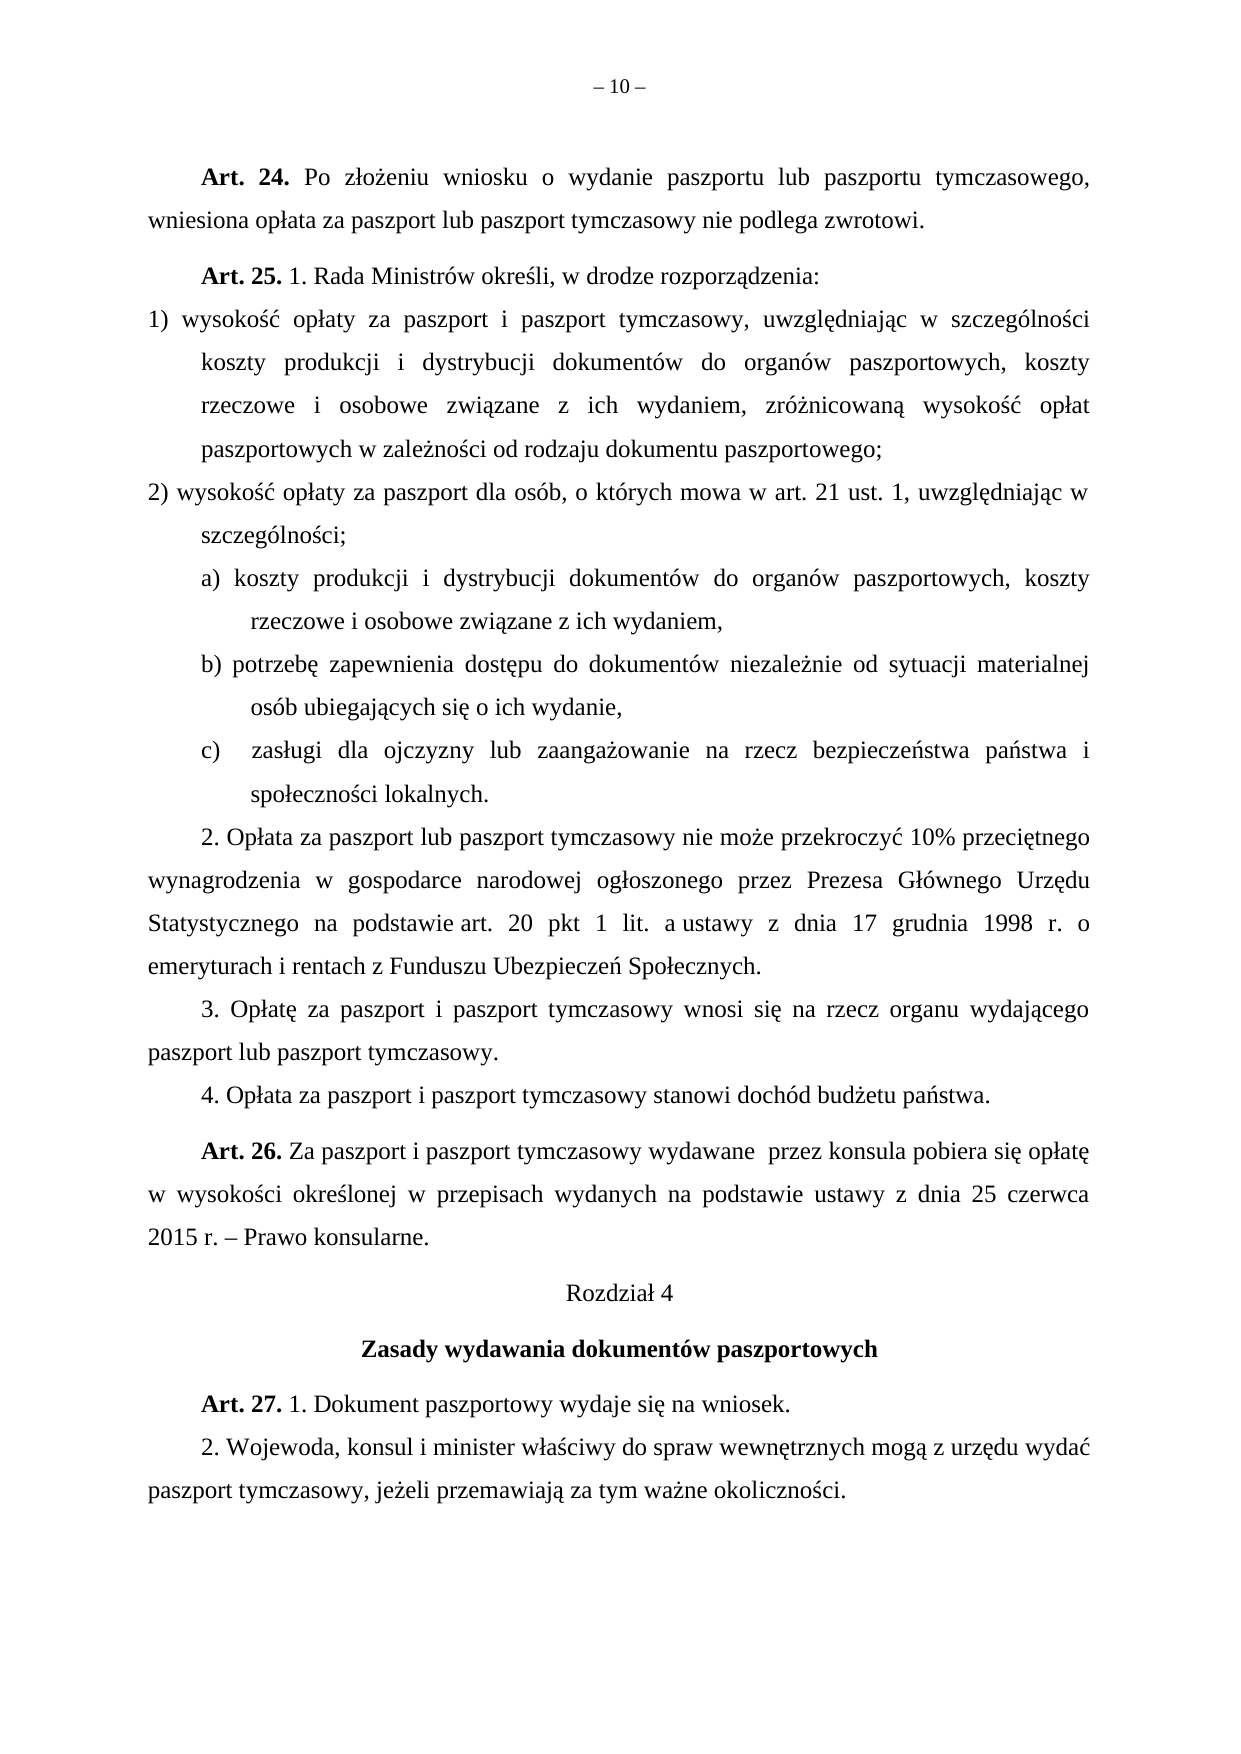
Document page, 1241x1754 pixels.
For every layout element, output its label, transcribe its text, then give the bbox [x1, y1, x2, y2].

text Zasady wydawania dokumentów paszportowych [148, 1334, 1091, 1362]
text Art. 26. Za paszport i paszport tymczasowy wydawane przez konsula pobiera się opłatę w wysokości określonej w przepisach wydanych na podstawie ustawy z dnia 25 czerwca 2015 r. – Prawo konsularne. [148, 1136, 1091, 1251]
text 2. Opłata za paszport lub paszport tymczasowy nie może przekroczyć 10% przeciętnego wynagrodzenia w gospodarce narodowej ogłoszonego przez Prezesa Głównego Urzędu Statystycznego na podstawie art. 20 pkt 1 lit. a ustawy z dnia 17 grudnia 1998 r. o emeryturach i rentach z Funduszu Ubezpieczeń Społecznych. [148, 822, 1091, 980]
text b) potrzebę zapewnienia dostępu do dokumentów niezależnie od sytuacji materialnej osób ubiegających się o ich wydanie, [201, 649, 1091, 721]
text Art. 27. 1. Dokument paszportowy wydaje się na wniosek. [148, 1389, 1091, 1418]
text 2) wysokość opłaty za paszport dla osób, o których mowa w art. 21 ust. 1, uwzględniając w szczególności; [148, 477, 1091, 549]
text 4. Opłata za paszport i paszport tymczasowy stanowi dochód budżetu państwa. [148, 1081, 1091, 1109]
text Art. 25. 1. Rada Ministrów określi, w drodze rozporządzenia: [148, 261, 1091, 290]
text Art. 24. Po złożeniu wniosku o wydanie paszportu lub paszportu tymczasowego, wniesiona opłata za paszport lub paszport tymczasowy nie podlega zwrotowi. [148, 162, 1091, 234]
text c) zasługi dla ojczyzny lub zaangażowanie na rzecz bezpieczeństwa państwa i społeczności lokalnych. [201, 736, 1091, 807]
text 2. Wojewoda, konsul i minister właściwy do spraw wewnętrznych mogą z urzędu wydać paszport tymczasowy, jeżeli przemawiają za tym ważne okoliczności. [148, 1432, 1091, 1504]
text 3. Opłatę za paszport i paszport tymczasowy wnosi się na rzecz organu wydającego paszport lub paszport tymczasowy. [148, 994, 1091, 1066]
text Rozdział 4 [148, 1278, 1091, 1307]
text 1) wysokość opłaty za paszport i paszport tymczasowy, uwzględniając w szczególności koszty produkcji i dystrybucji dokumentów do organów paszportowych, koszty rzeczowe i osobowe związane z ich wydaniem, zróżnicowaną wysokość opłat paszportowych w zależności od rodzaju dokumentu paszportowego; [148, 304, 1091, 462]
text a) koszty produkcji i dystrybucji dokumentów do organów paszportowych, koszty rzeczowe i osobowe związane z ich wydaniem, [201, 563, 1091, 635]
